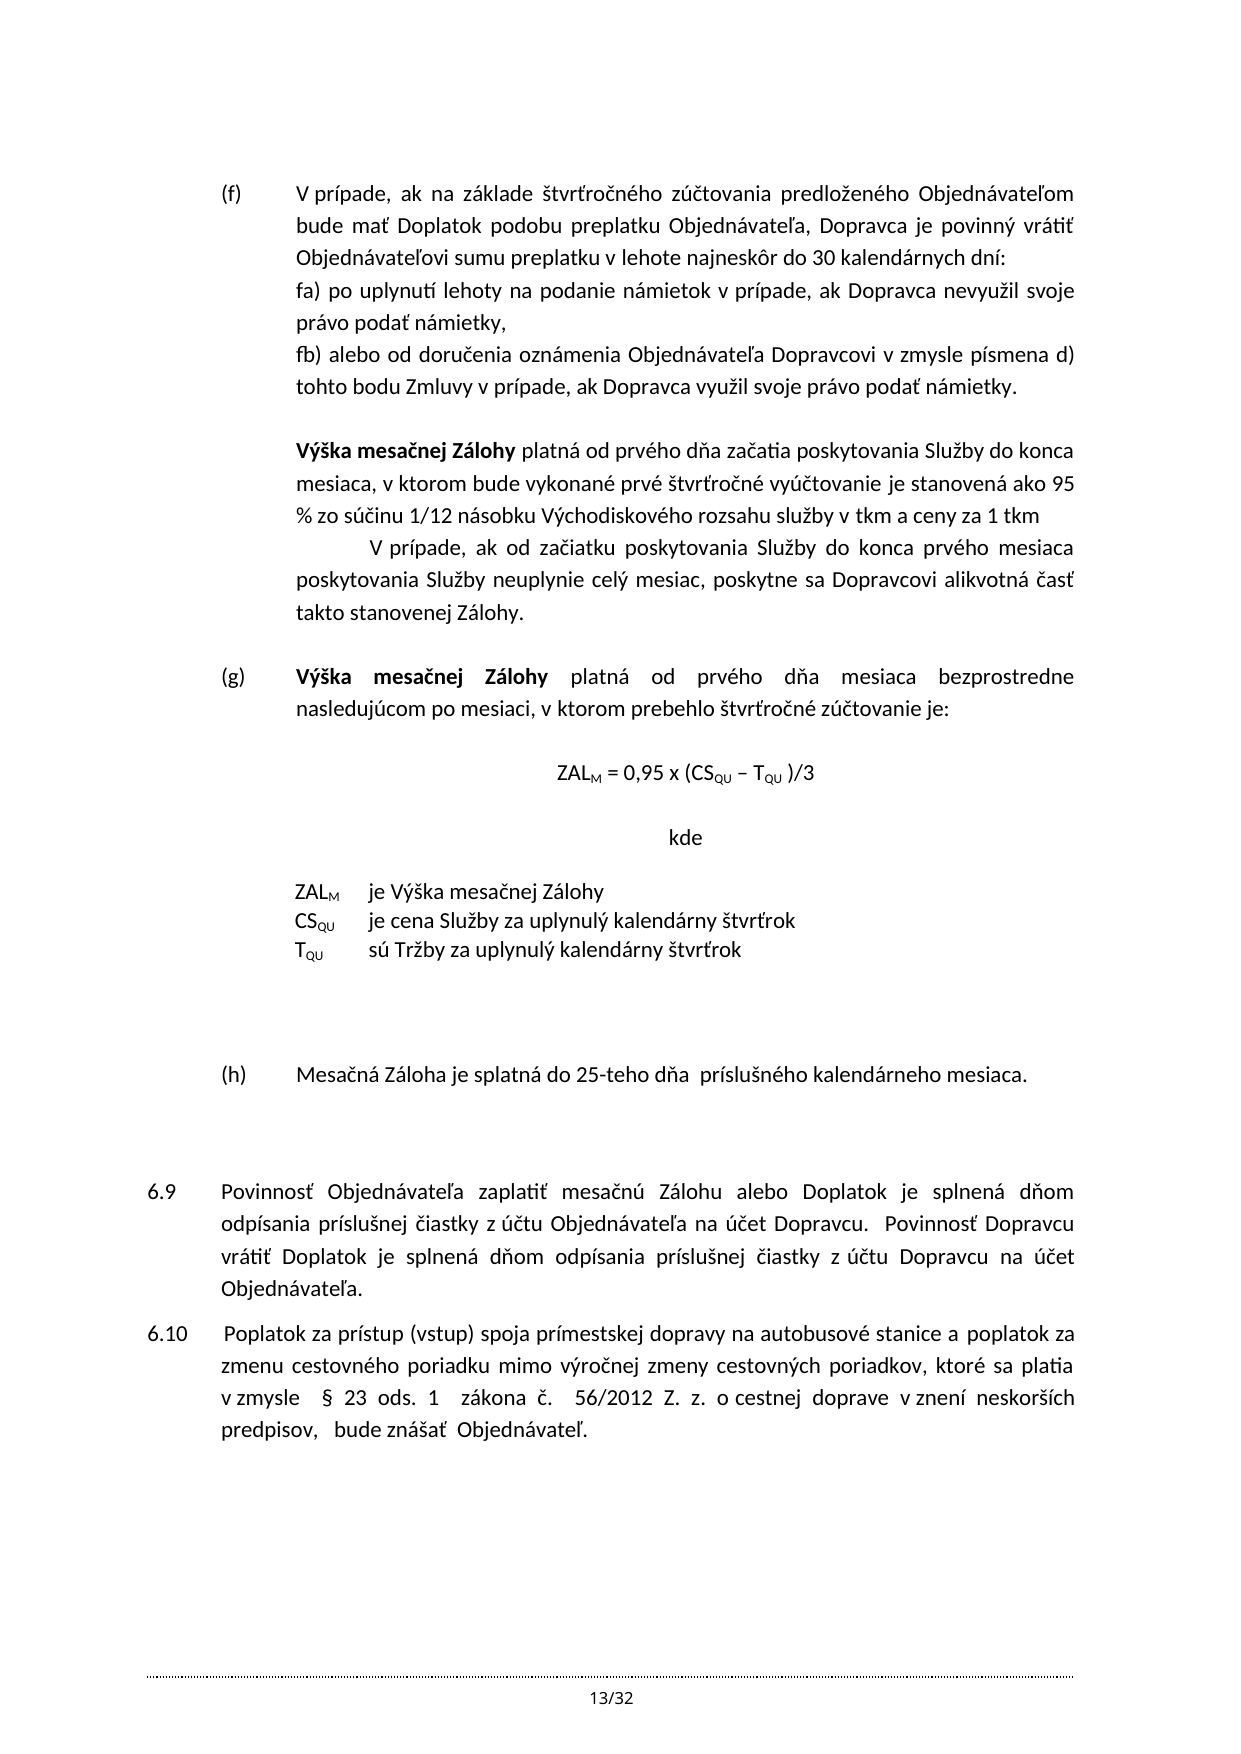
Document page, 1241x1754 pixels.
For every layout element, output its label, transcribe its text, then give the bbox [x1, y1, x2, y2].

list V prípade, ak od začiatku poskytovania Služby do konca prvého mesiaca poskytovania Služby neuplynie celý mesiac, poskytne sa Dopravcovi alikvotná časť takto stanovenej Zálohy. [222, 533, 1075, 626]
list V prípade, ak na základe štvrťročného zúčtovania predloženého Objednávateľom bude mať Doplatok podobu preplatku Objednávateľa, Dopravca je povinný vrátiť Objednávateľovi sumu preplatku v lehote najneskôr do 30 kalendárnych dní: [221, 179, 1075, 272]
list Mesačná Záloha je splatná do 25-teho dňa príslušného kalendárneho mesiaca. [221, 1060, 1075, 1120]
text CSQU je cena Služby za uplynulý kalendárny štvrťrok [294, 905, 1075, 934]
text TQU sú Tržby za uplynulý kalendárny štvrťrok [294, 934, 1075, 963]
text ZALM je Výška mesačnej Zálohy [294, 876, 1075, 905]
list fb) alebo od doručenia oznámenia Objednávateľa Dopravcovi v zmysle písmena d) tohto bodu Zmluvy v prípade, ak Dopravca využil svoje právo podať námietky. [296, 340, 1075, 400]
list fa) po uplynutí lehoty na podanie námietok v prípade, ak Dopravca nevyužil svoje právo podať námietky, [296, 276, 1075, 336]
list ZALM = 0,95 x (CSQU – TQU )/3 [296, 758, 1075, 787]
text 6.9 Povinnosť Objednávateľa zaplatiť mesačnú Zálohu alebo Doplatok je splnená dňom odpísania príslušnej čiastky z účtu Objednávateľa na účet Dopravcu. Povinnosť Dopravcu vrátiť Doplatok je splnená dňom odpísania príslušnej čiastky z účtu Dopravcu na účet Objednávateľa. [147, 1177, 1075, 1302]
list Výška mesačnej Zálohy platná od prvého dňa začatia poskytovania Služby do konca mesiaca, v ktorom bude vykonané prvé štvrťročné vyúčtovanie je stanovená ako 95 % zo súčinu 1/12 násobku Východiskového rozsahu služby v tkm a ceny za 1 tkm [296, 437, 1075, 529]
list kde [296, 823, 1075, 851]
text 6.10 Poplatok za prístup (vstup) spoja prímestskej dopravy na autobusové stanice a poplatok za zmenu cestovného poriadku mimo výročnej zmeny cestovných poriadkov, ktoré sa platia v zmysle § 23 ods. 1 zákona č. 56/2012 Z. z. o cestnej doprave v znení neskorších predpisov, bude znášať Objednávateľ. [147, 1319, 1075, 1443]
list Výška mesačnej Zálohy platná od prvého dňa mesiaca bezprostredne nasledujúcom po mesiaci, v ktorom prebehlo štvrťročné zúčtovanie je: [221, 662, 1075, 722]
